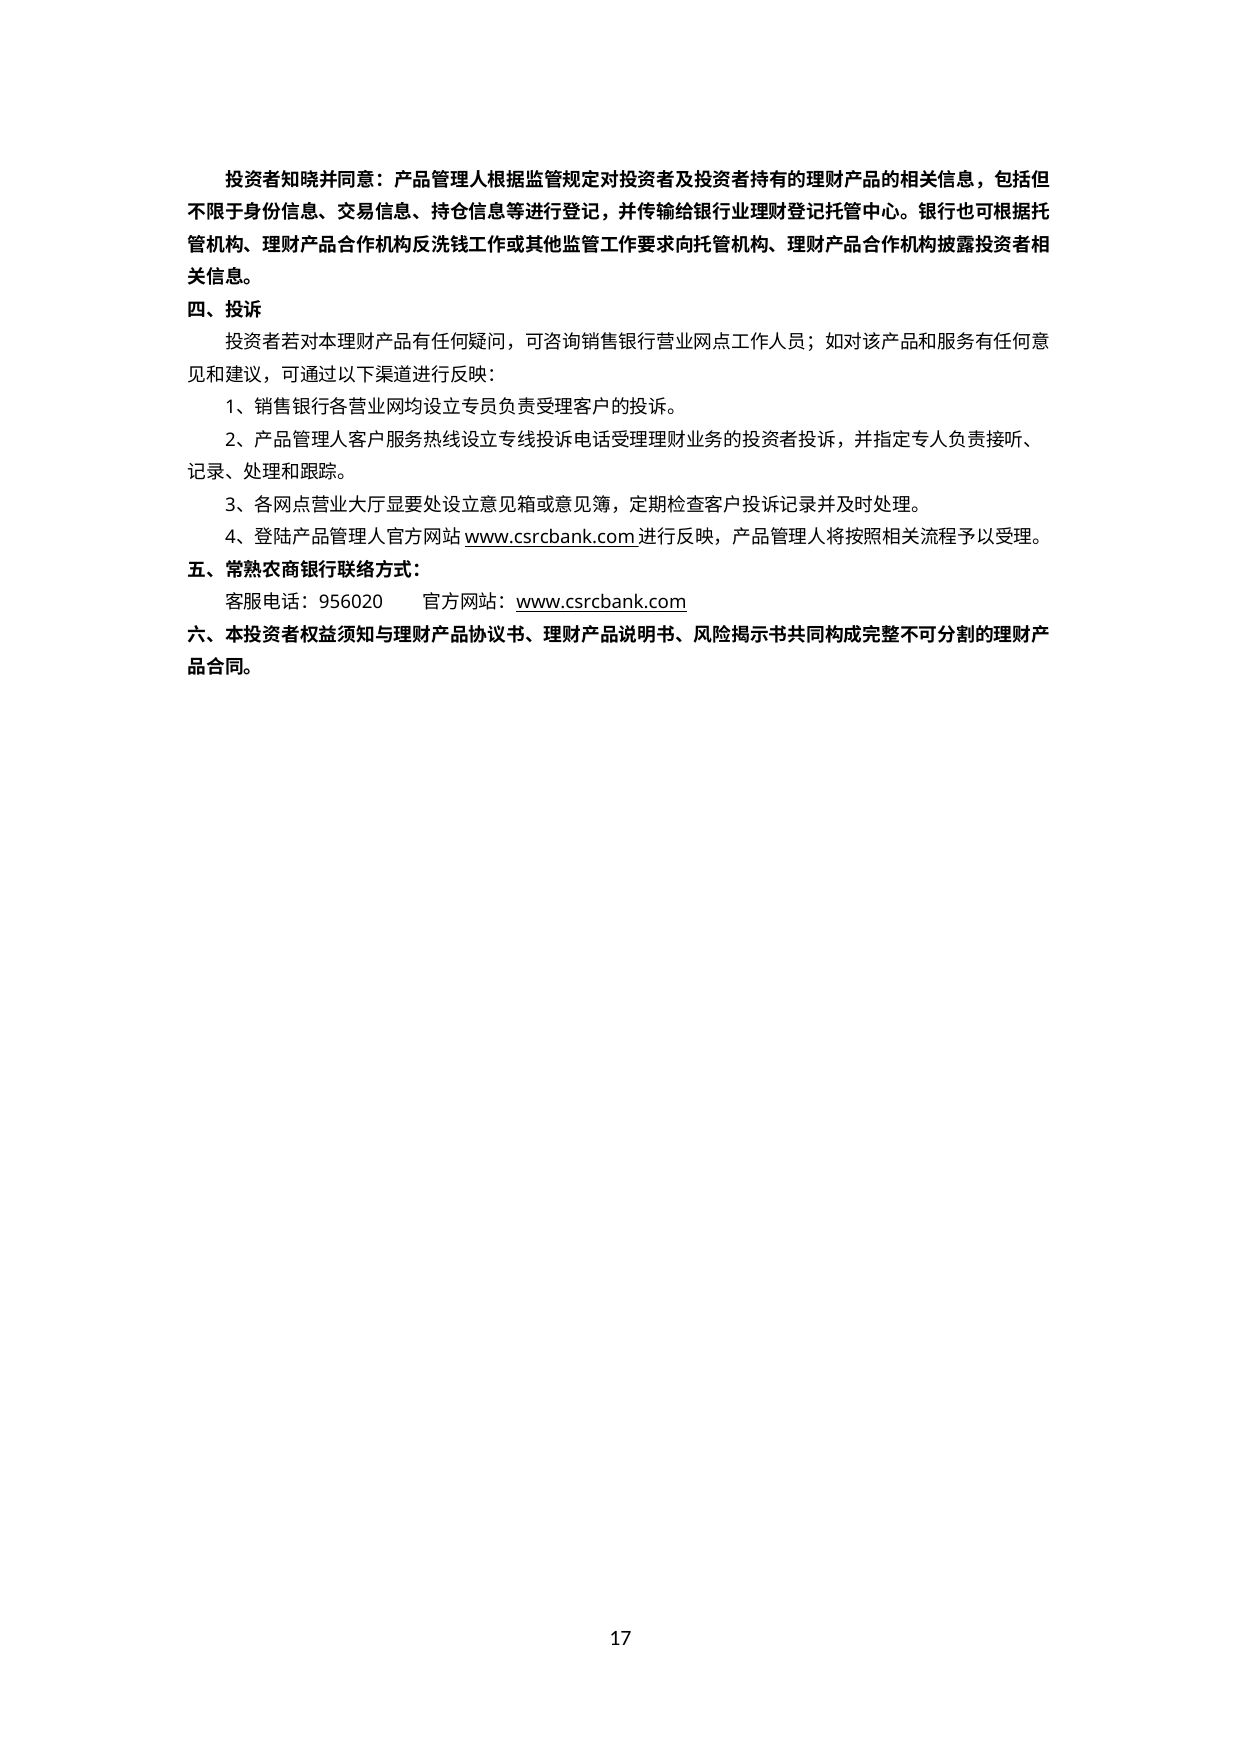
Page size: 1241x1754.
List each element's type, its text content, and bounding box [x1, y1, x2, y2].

text 4、登陆产品管理人官方网站www.csrcbank.com进行反映，产品管理人将按照相关流程予以受理。 [187, 519, 1053, 552]
text 投资者若对本理财产品有任何疑问，可咨询销售银行营业网点工作人员；如对该产品和服务有任何意见和建议，可通过以下渠道进行反映： [187, 324, 1053, 389]
list 销售银行各营业网均设立专员负责受理客户的投诉。 [187, 389, 1053, 422]
text 投资者知晓并同意：产品管理人根据监管规定对投资者及投资者持有的理财产品的相关信息，包括但不限于身份信息、交易信息、持仓信息等进行登记，并传输给银行业理财登记托管中心。银行也可根据托管机构、理财产品合作机构反洗钱工作或其他监管工作要求向托管机构、理财产品合作机构披露投资者相关信息。 [187, 162, 1053, 292]
text 3、各网点营业大厅显要处设立意见箱或意见簿，定期检查客户投诉记录并及时处理。 [187, 487, 1053, 519]
text 客服电话：956020 官方网站：www.csrcbank.com [187, 584, 1053, 617]
text 四、投诉 [187, 292, 1053, 324]
text 五、常熟农商银行联络方式： [187, 552, 1053, 584]
text 2、产品管理人客户服务热线设立专线投诉电话受理理财业务的投资者投诉，并指定专人负责接听、记录、处理和跟踪。 [187, 422, 1053, 487]
text 六、本投资者权益须知与理财产品协议书、理财产品说明书、风险揭示书共同构成完整不可分割的理财产品合同。 [187, 617, 1053, 682]
